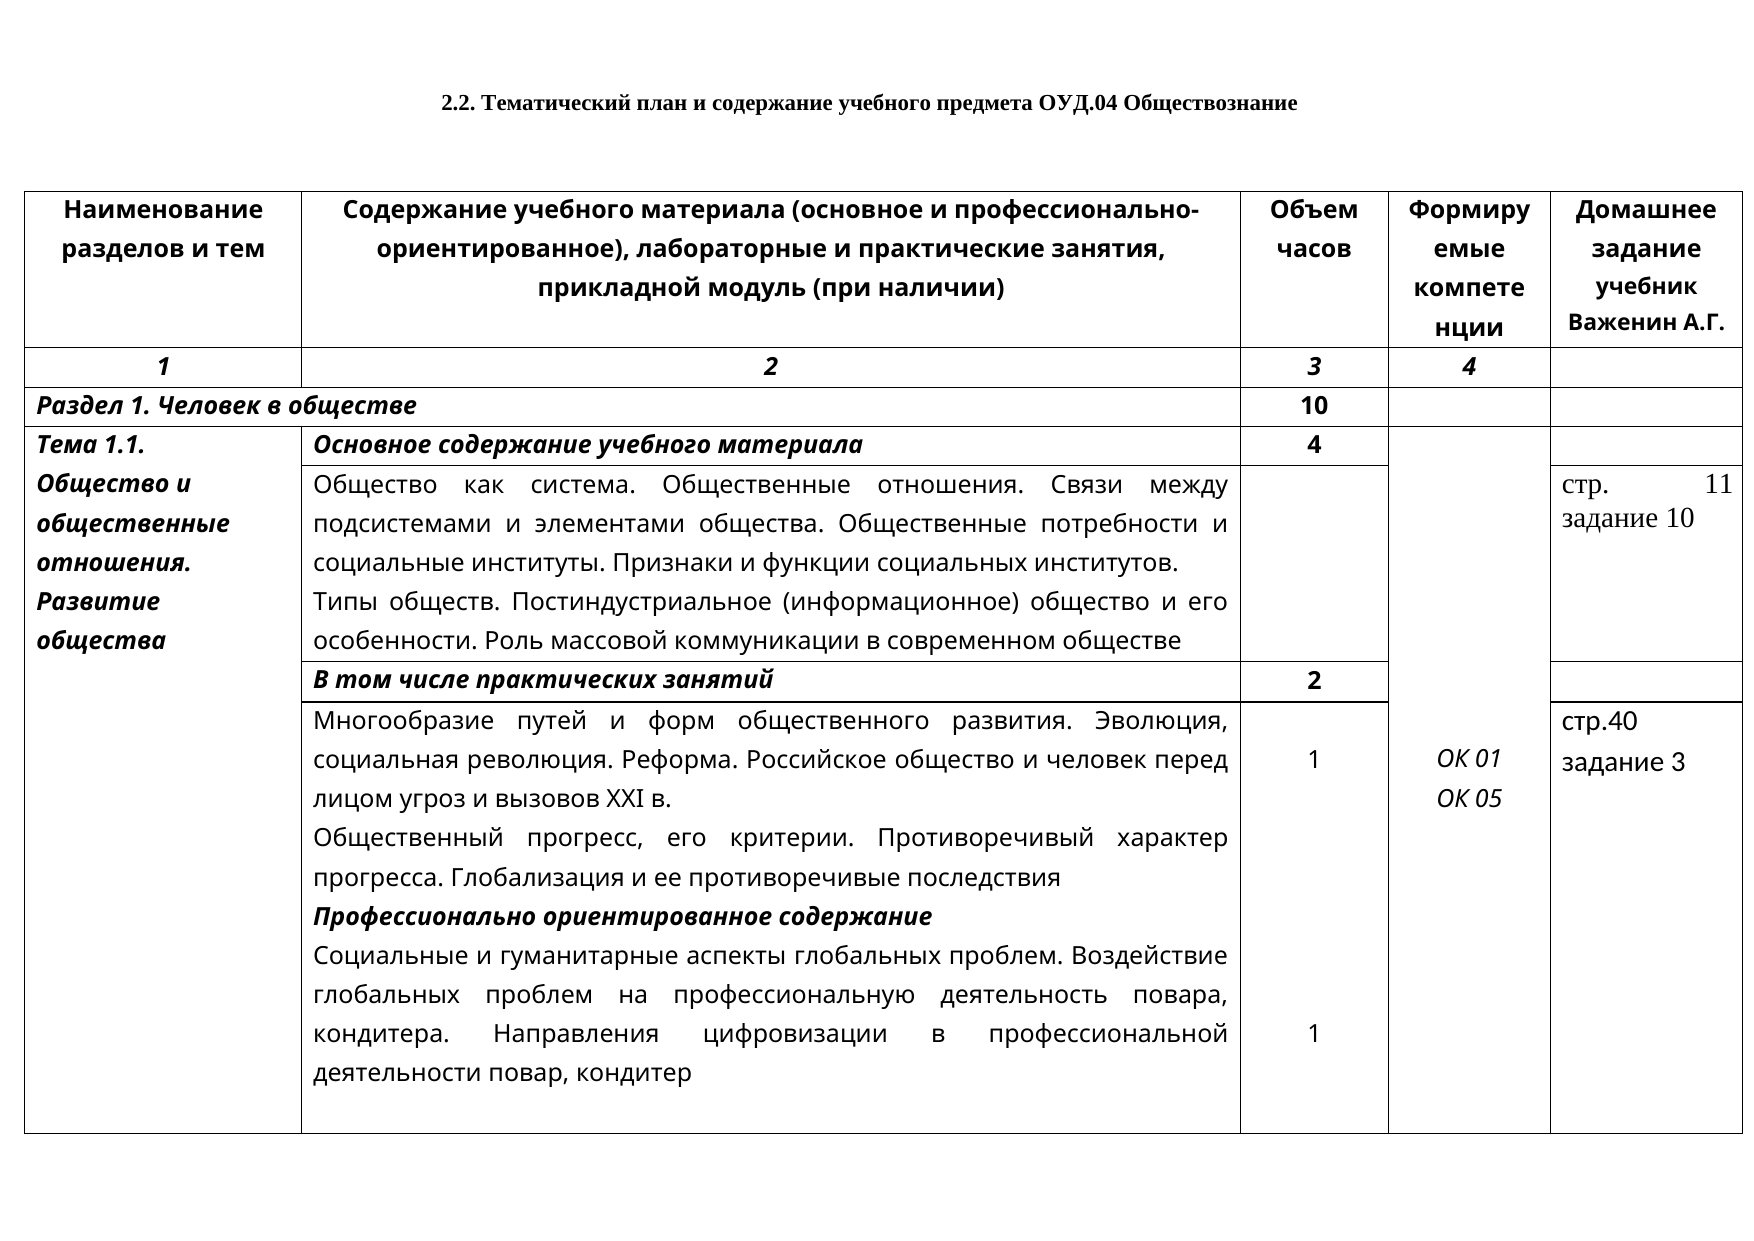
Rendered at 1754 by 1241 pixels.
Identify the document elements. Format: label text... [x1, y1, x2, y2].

table_cell [1389, 388, 1550, 426]
table_cell 2 [1241, 662, 1388, 701]
table_cell 10 [1241, 388, 1388, 426]
table_header Объем часов [1241, 192, 1388, 347]
table_header Содержание учебного материала (основное и профессионально-ориентированное), лабораторные и практические занятия, прикладной модуль (при наличии) [302, 192, 1240, 347]
table_cell 1 1 [1241, 703, 1388, 1132]
table_cell [1551, 348, 1742, 387]
table_cell 2 [302, 348, 1240, 387]
text 2.2. Тематический план и содержание учебного предмета ОУД.04 Обществознание [103, 89, 1636, 115]
table_cell 4 [1389, 348, 1550, 387]
table_cell стр.40 задание 3 [1551, 703, 1742, 1132]
table_cell [1551, 662, 1742, 701]
table_cell ОК 01 ОК 05 [1389, 427, 1550, 1132]
table_cell [1551, 388, 1742, 426]
table_cell Основное содержание учебного материала [302, 427, 1240, 465]
table_header Наименование разделов и тем [25, 192, 301, 347]
table_cell 4 [1241, 427, 1388, 465]
table_header Формируемые компетенции [1389, 192, 1550, 347]
table_cell Многообразие путей и форм общественного развития. Эволюция, социальная революция. Реформа. Российское общество и человек перед лицом угроз и вызовов XXI в. Общественный прогресс, его критерии. Противоречивый характер прогресса. Глобализация и ее противоречивые последствия Профессионально ориентированное содержание Социальные и гуманитарные аспекты глобальных проблем. Воздействие глобальных проблем на профессиональную деятельность повара, кондитера. Направления цифровизации в профессиональной деятельности повар, кондитер [302, 703, 1240, 1132]
table_cell стр. 11 задание 10 [1551, 466, 1742, 661]
table_cell [1551, 427, 1742, 465]
table_cell 3 [1241, 348, 1388, 387]
table_cell Общество как система. Общественные отношения. Связи между подсистемами и элементами общества. Общественные потребности и социальные институты. Признаки и функции социальных институтов. Типы обществ. Постиндустриальное (информационное) общество и его особенности. Роль массовой коммуникации в современном обществе [302, 466, 1240, 661]
table_cell В том числе практических занятий [302, 662, 1240, 701]
table_cell 1 [25, 348, 301, 387]
table_header Домашнее задание учебник Важенин А.Г. [1551, 192, 1742, 347]
table_cell Тема 1.1. Общество и общественные отношения. Развитие общества [25, 427, 301, 1132]
table_cell [1241, 466, 1388, 661]
table_cell Раздел 1. Человек в обществе [25, 388, 1240, 426]
